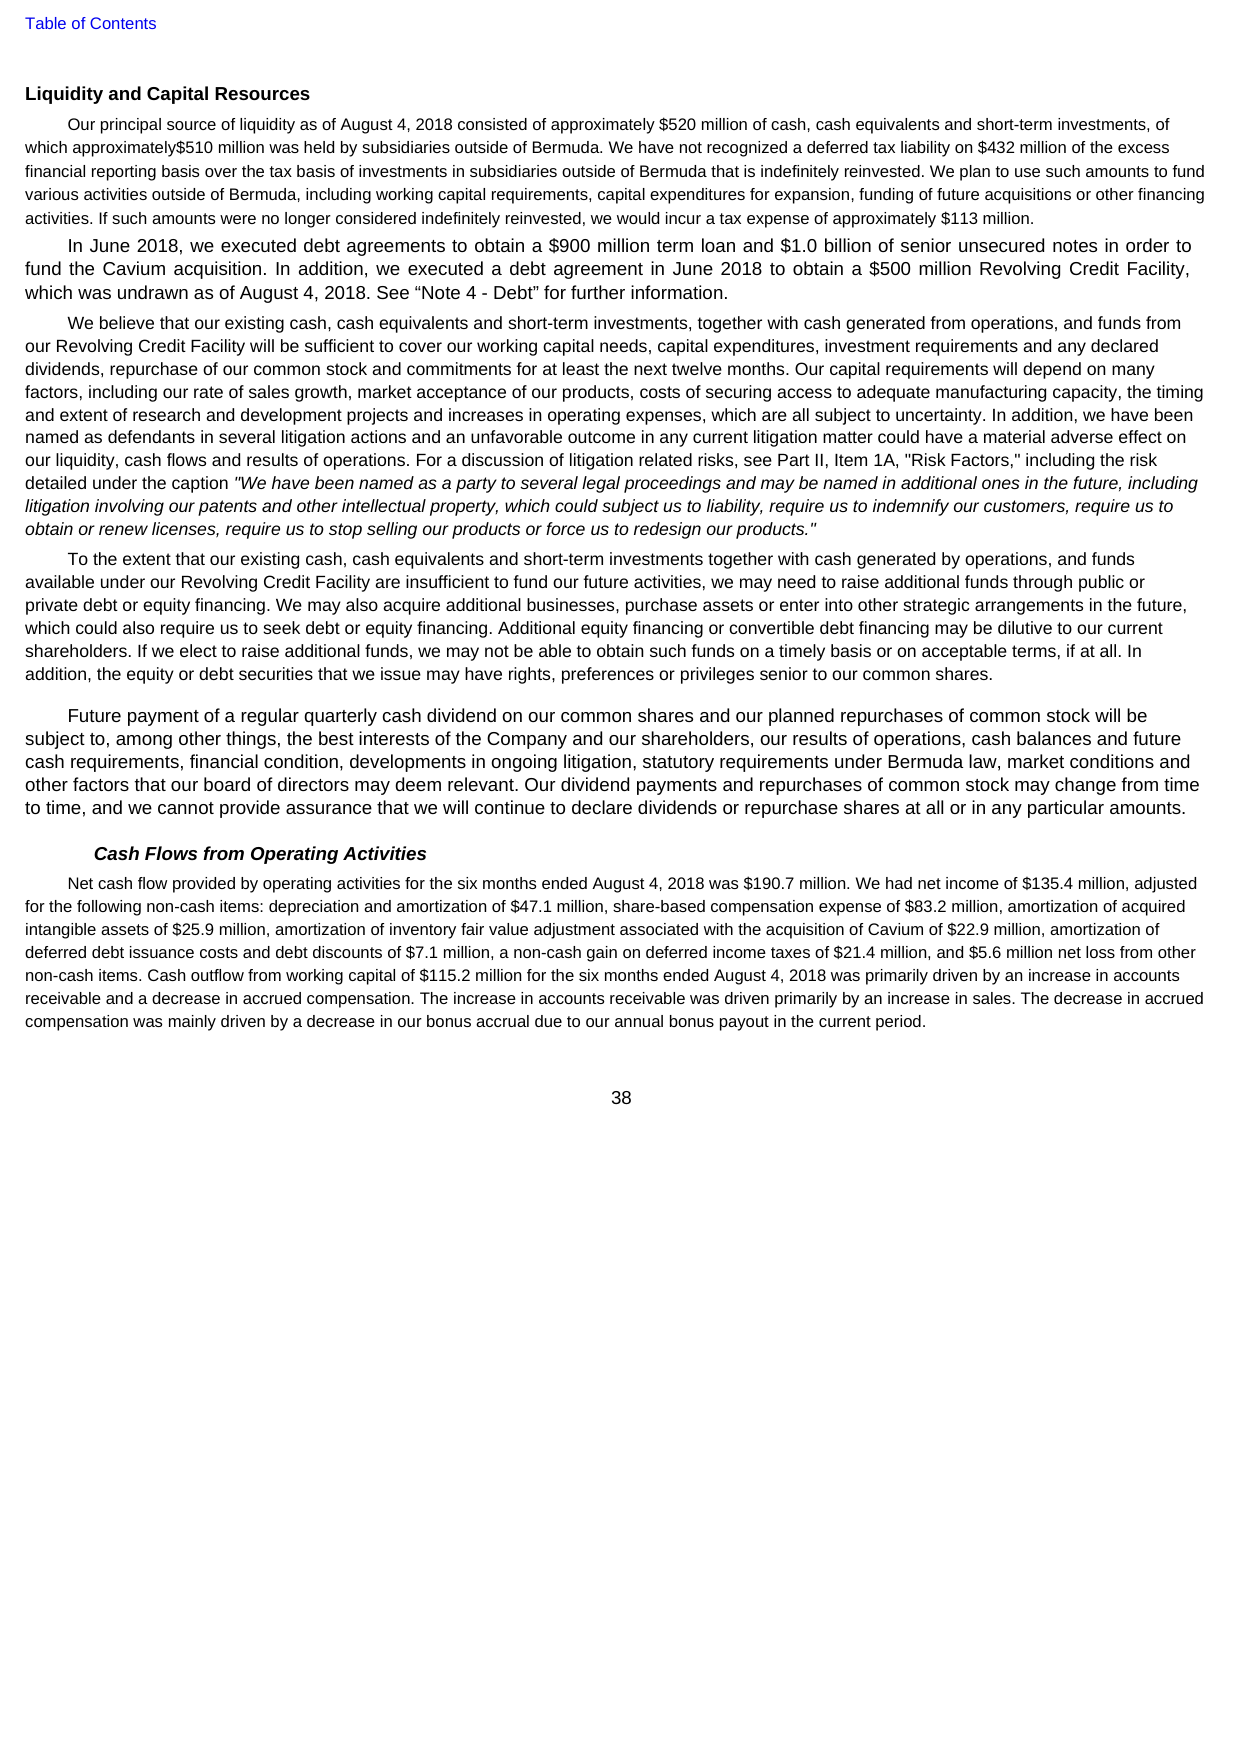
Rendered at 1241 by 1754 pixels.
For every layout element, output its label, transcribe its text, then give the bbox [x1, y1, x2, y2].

text Net cash flow provided by operating activities for the six months ended August 4, 2018 was $190.7 million. We had net income of $135.4 million, adjusted for the following non-cash items: depreciation and amortization of $47.1 million, share-based compensation expense of $83.2 million, amortization of acquired intangible assets of $25.9 million, amortization of inventory fair value adjustment associated with the acquisition of Cavium of $22.9 million, amortization of deferred debt issuance costs and debt discounts of $7.1 million, a non-cash gain on deferred income taxes of $21.4 million, and $5.6 million net loss from other non-cash items. Cash outflow from working capital of $115.2 million for the six months ended August 4, 2018 was primarily driven by an increase in accounts receivable and a decrease in accrued compensation. The increase in accounts receivable was driven primarily by an increase in sales. The decrease in accrued compensation was mainly driven by a decrease in our bonus accrual due to our annual bonus payout in the current period. [25, 873, 1211, 1031]
text Liquidity and Capital Resources [25, 83, 1213, 104]
text In June 2018, we executed debt agreements to obtain a $900 million term loan and $1.0 billion of senior unsecured notes in order to fund the Cavium acquisition. In addition, we executed a debt agreement in June 2018 to obtain a $500 million Revolving Credit Facility, which was undrawn as of August 4, 2018. See “Note 4 - Debt” for further information. [25, 234, 1192, 303]
text Future payment of a regular quarterly cash dividend on our common shares and our planned repurchases of common stock will be subject to, among other things, the best interests of the Company and our shareholders, our results of operations, cash balances and future cash requirements, financial condition, developments in ongoing litigation, statutory requirements under Bermuda law, market conditions and other factors that our board of directors may deem relevant. Our dividend payments and repurchases of common stock may change from time to time, and we cannot provide assurance that we will continue to declare dividends or repurchase shares at all or in any particular amounts. [25, 705, 1209, 819]
text 38 [25, 1087, 1217, 1108]
text Cash Flows from Operating Activities [94, 843, 1213, 864]
text Our principal source of liquidity as of August 4, 2018 consisted of approximately $520 million of cash, cash equivalents and short-term investments, of which approximately$510 million was held by subsidiaries outside of Bermuda. We have not recognized a deferred tax liability on $432 million of the excess financial reporting basis over the tax basis of investments in subsidiaries outside of Bermuda that is indefinitely reinvested. We plan to use such amounts to fund various activities outside of Bermuda, including working capital requirements, capital expenditures for expansion, funding of future acquisitions or other financing activities. If such amounts were no longer considered indefinitely reinvested, we would incur a tax expense of approximately $113 million. [25, 114, 1213, 228]
text To the extent that our existing cash, cash equivalents and short-term investments together with cash generated by operations, and funds available under our Revolving Credit Facility are insufficient to fund our future activities, we may need to raise additional funds through public or private debt or equity financing. We may also acquire additional businesses, purchase assets or enter into other strategic arrangements in the future, which could also require us to seek debt or equity financing. Additional equity financing or convertible debt financing may be dilutive to our current shareholders. If we elect to raise additional funds, we may not be able to obtain such funds on a timely basis or on acceptable terms, if at all. In addition, the equity or debt securities that we issue may have rights, preferences or privileges senior to our common shares. [25, 548, 1201, 684]
text Table of Contents [25, 13, 1213, 33]
text We believe that our existing cash, cash equivalents and short-term investments, together with cash generated from operations, and funds from our Revolving Credit Facility will be sufficient to cover our working capital needs, capital expenditures, investment requirements and any declared dividends, repurchase of our common stock and commitments for at least the next twelve months. Our capital requirements will depend on many factors, including our rate of sales growth, market acceptance of our products, costs of securing access to adequate manufacturing capacity, the timing and extent of research and development projects and increases in operating expenses, which are all subject to uncertainty. In addition, we have been named as defendants in several litigation actions and an unfavorable outcome in any current litigation matter could have a material adverse effect on our liquidity, cash flows and results of operations. For a discussion of litigation related risks, see Part II, Item 1A, "Risk Factors," including the risk detailed under the caption "We have been named as a party to several legal proceedings and may be named in additional ones in the future, including litigation involving our patents and other intellectual property, which could subject us to liability, require us to indemnify our customers, require us to obtain or renew licenses, require us to stop selling our products or force us to redesign our products." [25, 313, 1209, 539]
